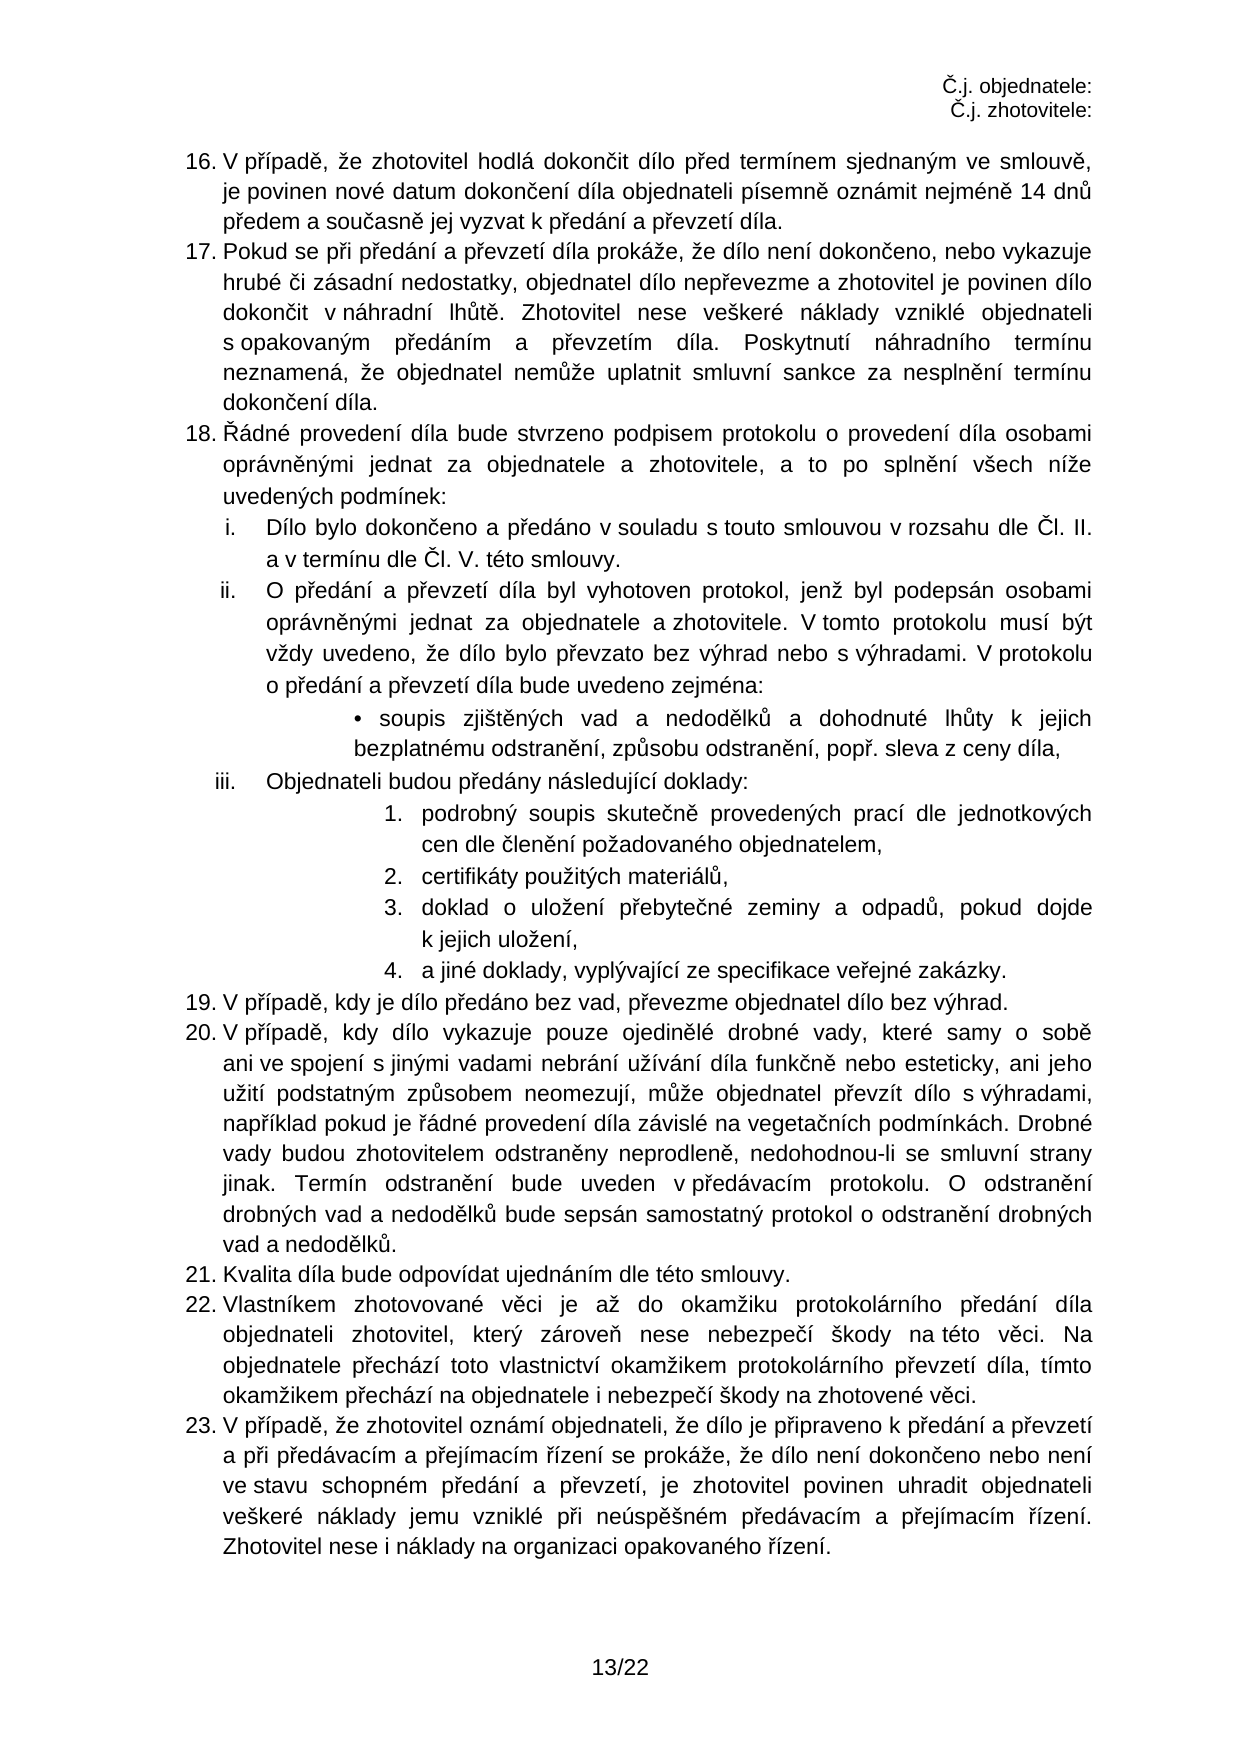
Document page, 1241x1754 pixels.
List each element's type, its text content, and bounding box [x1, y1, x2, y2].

list podrobný soupis skutečně provedených prací dle jednotkových cen dle členění požadovaného objednatelem, [384, 800, 1093, 858]
list V případě, kdy dílo vykazuje pouze ojedinělé drobné vady, které samy o sobě ani ve spojení s jinými vadami nebrání užívání díla funkčně nebo esteticky, ani jeho užití podstatným způsobem neomezují, může objednatel převzít dílo s výhradami, například pokud je řádné provedení díla závislé na vegetačních podmínkách. Drobné vady budou zhotovitelem odstraněny neprodleně, nedohodnou-li se smluvní strany jinak. Termín odstranění bude uveden v předávacím protokolu. O odstranění drobných vad a nedodělků bude sepsán samostatný protokol o odstranění drobných vad a nedodělků. [185, 1019, 1093, 1257]
list Dílo bylo dokončeno a předáno v souladu s touto smlouvou v rozsahu dle Čl. II. a v termínu dle Čl. V. této smlouvy. [236, 514, 1093, 572]
list Pokud se při předání a převzetí díla prokáže, že dílo není dokončeno, nebo vykazuje hrubé či zásadní nedostatky, objednatel dílo nepřevezme a zhotovitel je povinen dílo dokončit v náhradní lhůtě. Zhotovitel nese veškeré náklady vzniklé objednateli s opakovaným předáním a převzetím díla. Poskytnutí náhradního termínu neznamená, že objednatel nemůže uplatnit smluvní sankce za nesplnění termínu dokončení díla. [185, 238, 1093, 416]
list Kvalita díla bude odpovídat ujednáním dle této smlouvy. [185, 1261, 1093, 1287]
text • soupis zjištěných vad a nedodělků a dohodnuté lhůty k jejich bezplatnému odstranění, způsobu odstranění, popř. sleva z ceny díla, [354, 703, 1093, 762]
list V případě, že zhotovitel hodlá dokončit dílo před termínem sjednaným ve smlouvě, je povinen nové datum dokončení díla objednateli písemně oznámit nejméně 14 dnů předem a současně jej vyzvat k předání a převzetí díla. [185, 148, 1093, 234]
list Řádné provedení díla bude stvrzeno podpisem protokolu o provedení díla osobami oprávněnými jednat za objednatele a zhotovitele, a to po splnění všech níže uvedených podmínek: [185, 419, 1093, 509]
list doklad o uložení přebytečné zeminy a odpadů, pokud dojde k jejich uložení, [384, 894, 1093, 952]
list a jiné doklady, vyplývající ze specifikace veřejné zakázky. [384, 957, 1093, 984]
list Objednateli budou předány následující doklady: [236, 768, 1093, 794]
list V případě, kdy je dílo předáno bez vad, převezme objednatel dílo bez výhrad. [185, 989, 1093, 1015]
list V případě, že zhotovitel oznámí objednateli, že dílo je připraveno k předání a převzetí a při předávacím a přejímacím řízení se prokáže, že dílo není dokončeno nebo není ve stavu schopném předání a převzetí, je zhotovitel povinen uhradit objednateli veškeré náklady jemu vzniklé při neúspěšném předávacím a přejímacím řízení. Zhotovitel nese i náklady na organizaci opakovaného řízení. [185, 1412, 1093, 1559]
list Vlastníkem zhotovované věci je až do okamžiku protokolárního předání díla objednateli zhotovitel, který zároveň nese nebezpečí škody na této věci. Na objednatele přechází toto vlastnictví okamžikem protokolárního převzetí díla, tímto okamžikem přechází na objednatele i nebezpečí škody na zhotovené věci. [185, 1291, 1093, 1408]
list O předání a převzetí díla byl vyhotoven protokol, jenž byl podepsán osobami oprávněnými jednat za objednatele a zhotovitele. V tomto protokolu musí být vždy uvedeno, že dílo bylo převzato bez výhrad nebo s výhradami. V protokolu o předání a převzetí díla bude uvedeno zejména: [236, 577, 1093, 698]
list certifikáty použitých materiálů, [384, 863, 1093, 889]
